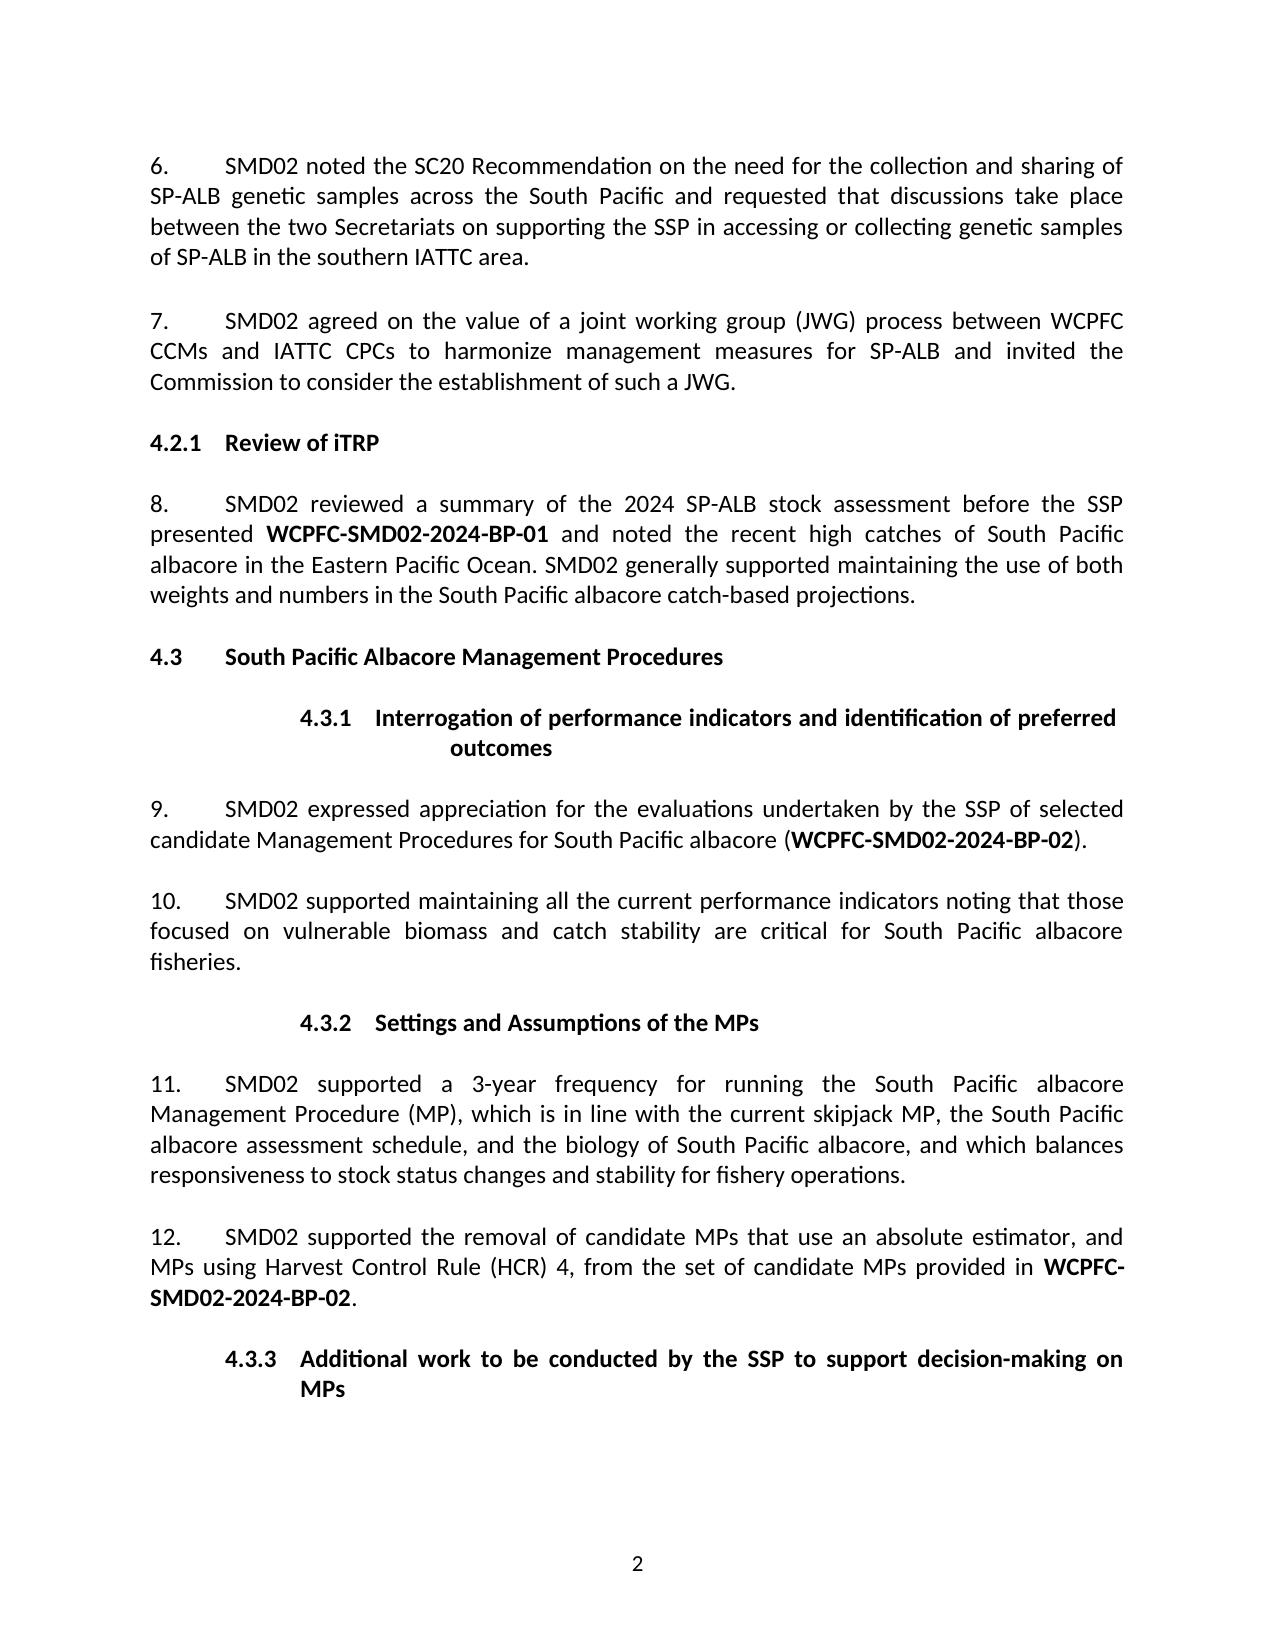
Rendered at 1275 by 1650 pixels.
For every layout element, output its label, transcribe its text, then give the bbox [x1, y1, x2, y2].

list South Pacific Albacore Management Procedures [150, 641, 1125, 671]
list SMD02 supported maintaining all the current performance indicators noting that those focused on vulnerable biomass and catch stability are critical for South Pacific albacore fisheries. [150, 885, 1125, 976]
list SMD02 supported a 3-year frequency for running the South Pacific albacore Management Procedure (MP), which is in line with the current skipjack MP, the South Pacific albacore assessment schedule, and the biology of South Pacific albacore, and which balances responsiveness to stock status changes and stability for fishery operations. [150, 1068, 1125, 1190]
list SMD02 expressed appreciation for the evaluations undertaken by the SSP of selected candidate Management Procedures for South Pacific albacore (WCPFC-SMD02-2024-BP-02). [150, 793, 1125, 854]
list SMD02 noted the SC20 Recommendation on the need for the collection and sharing of SP-ALB genetic samples across the South Pacific and requested that discussions take place between the two Secretariats on supporting the SSP in accessing or collecting genetic samples of SP-ALB in the southern IATTC area. [150, 150, 1125, 272]
list SMD02 agreed on the value of a joint working group (JWG) process between WCPFC CCMs and IATTC CPCs to harmonize management measures for SP-ALB and invited the Commission to consider the establishment of such a JWG. [150, 305, 1125, 397]
list SMD02 reviewed a summary of the 2024 SP-ALB stock assessment before the SSP presented WCPFC-SMD02-2024-BP-01 and noted the recent high catches of South Pacific albacore in the Eastern Pacific Ocean. SMD02 generally supported maintaining the use of both weights and numbers in the South Pacific albacore catch-based projections. [150, 488, 1125, 610]
list 4.3.2 Settings and Assumptions of the MPs [150, 1007, 1125, 1037]
list Additional work to be conducted by the SSP to support decision-making on MPs [225, 1343, 1125, 1404]
list Review of iTRP [150, 427, 1125, 458]
list SMD02 supported the removal of candidate MPs that use an absolute estimator, and MPs using Harvest Control Rule (HCR) 4, from the set of candidate MPs provided in WCPFC-SMD02-2024-BP-02. [150, 1221, 1125, 1312]
list 4.3.1 Interrogation of performance indicators and identification of preferred outcomes [150, 702, 1125, 763]
